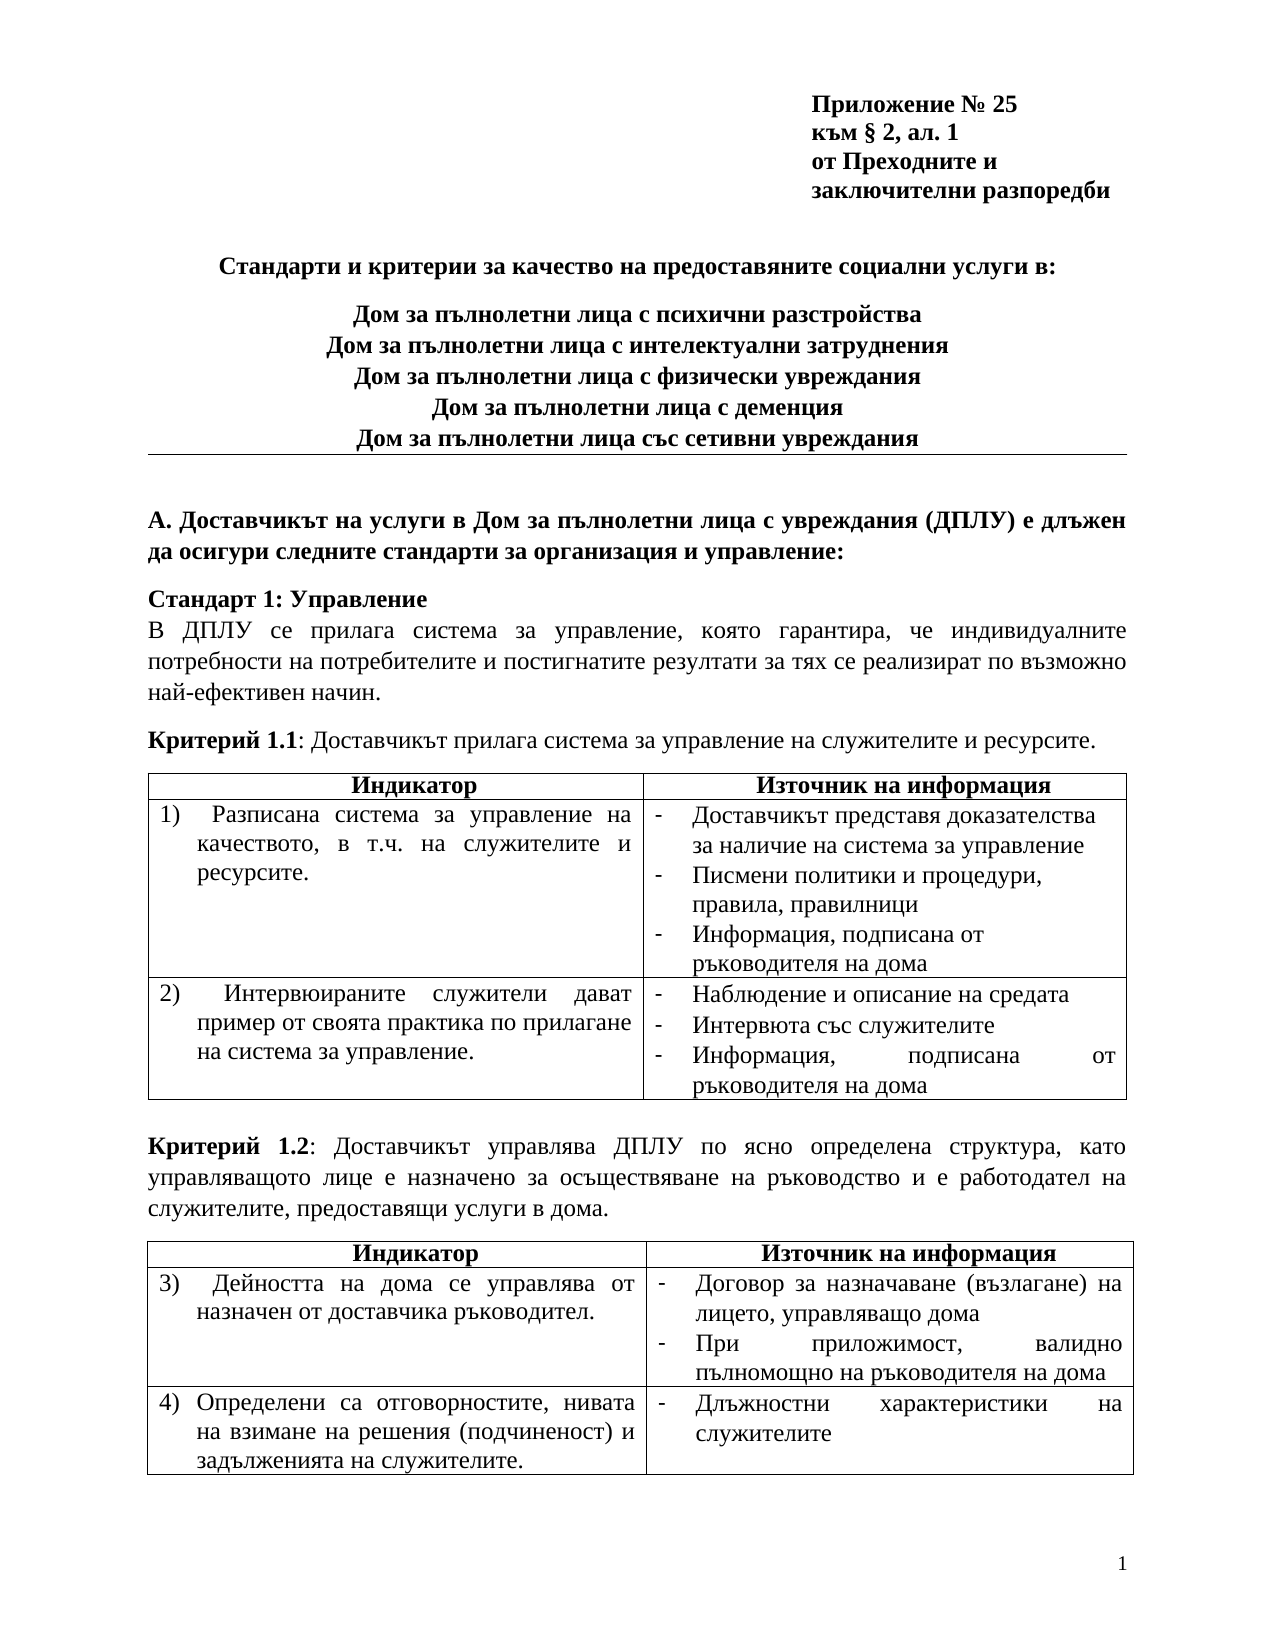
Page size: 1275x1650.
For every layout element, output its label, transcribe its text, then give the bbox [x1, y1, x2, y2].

text В ДПЛУ се прилага система за управление, която гарантира, че индивидуалните потребности на потребителите и постигнатите резултати за тях се реализират по възможно най-ефективен начин. [148, 615, 1127, 706]
table_cell Разписана система за управление на качеството, в т.ч. на служителите и ресурсите. [149, 800, 643, 977]
text Критерий 1.2: Доставчикът управлява ДПЛУ по ясно определена структура, като управляващото лице е назначено за осъществяване на ръководство и е работодател на служителите, предоставящи услуги в дома. [148, 1131, 1127, 1222]
text Дом за пълнолетни лица с интелектуални затруднения [148, 330, 1127, 359]
table_cell Длъжностни характеристики на служителите [647, 1387, 1133, 1473]
text Стандарт 1: Управление [148, 584, 1127, 613]
table_header Индикатор [148, 1242, 646, 1267]
text от Преходните и [738, 146, 1127, 175]
table_cell Интервюираните служители дават пример от своята практика по прилагане на система за управление. [149, 978, 643, 1099]
text Дом за пълнолетни лица с физически увреждания [148, 361, 1127, 390]
table_header Индикатор [149, 774, 643, 798]
text заключителни разпоредби [738, 175, 1127, 204]
text Дом за пълнолетни лица с психични разстройства [148, 299, 1127, 328]
table_header Източник на информация [644, 774, 1126, 798]
text Дом за пълнолетни лица с деменция [148, 392, 1127, 421]
text А. Доставчикът на услуги в Дом за пълнолетни лица с увреждания (ДПЛУ) е длъжен да осигури следните стандарти за организация и управление: [148, 505, 1127, 565]
table_cell Дейността на дома се управлява от назначен от доставчика ръководител. [148, 1268, 646, 1386]
table_cell Определени са отговорностите, нивата на взимане на решения (подчиненост) и задълженията на служителите. [148, 1387, 646, 1473]
text към § 2, ал. 1 [738, 117, 1127, 146]
text Дом за пълнолетни лица със сетивни увреждания [148, 423, 1127, 454]
text Стандарти и критерии за качество на предоставяните социални услуги в: [148, 251, 1127, 280]
table_cell Доставчикът представя доказателства за наличие на система за управление Писмени политики и процедури, правила, правилници Информация, подписана от ръководителя на дома [644, 800, 1126, 977]
table_cell Наблюдение и описание на средата Интервюта със служителите Информация, подписана от ръководителя на дома [644, 978, 1126, 1099]
table_header Източник на информация [647, 1242, 1133, 1267]
text Приложение № 25 [738, 89, 1127, 117]
table_cell Договор за назначаване (възлагане) на лицето, управляващо дома При приложимост, валидно пълномощно на ръководителя на дома [647, 1268, 1133, 1386]
text Критерий 1.1: Доставчикът прилага система за управление на служителите и ресурсите. [148, 725, 1127, 753]
